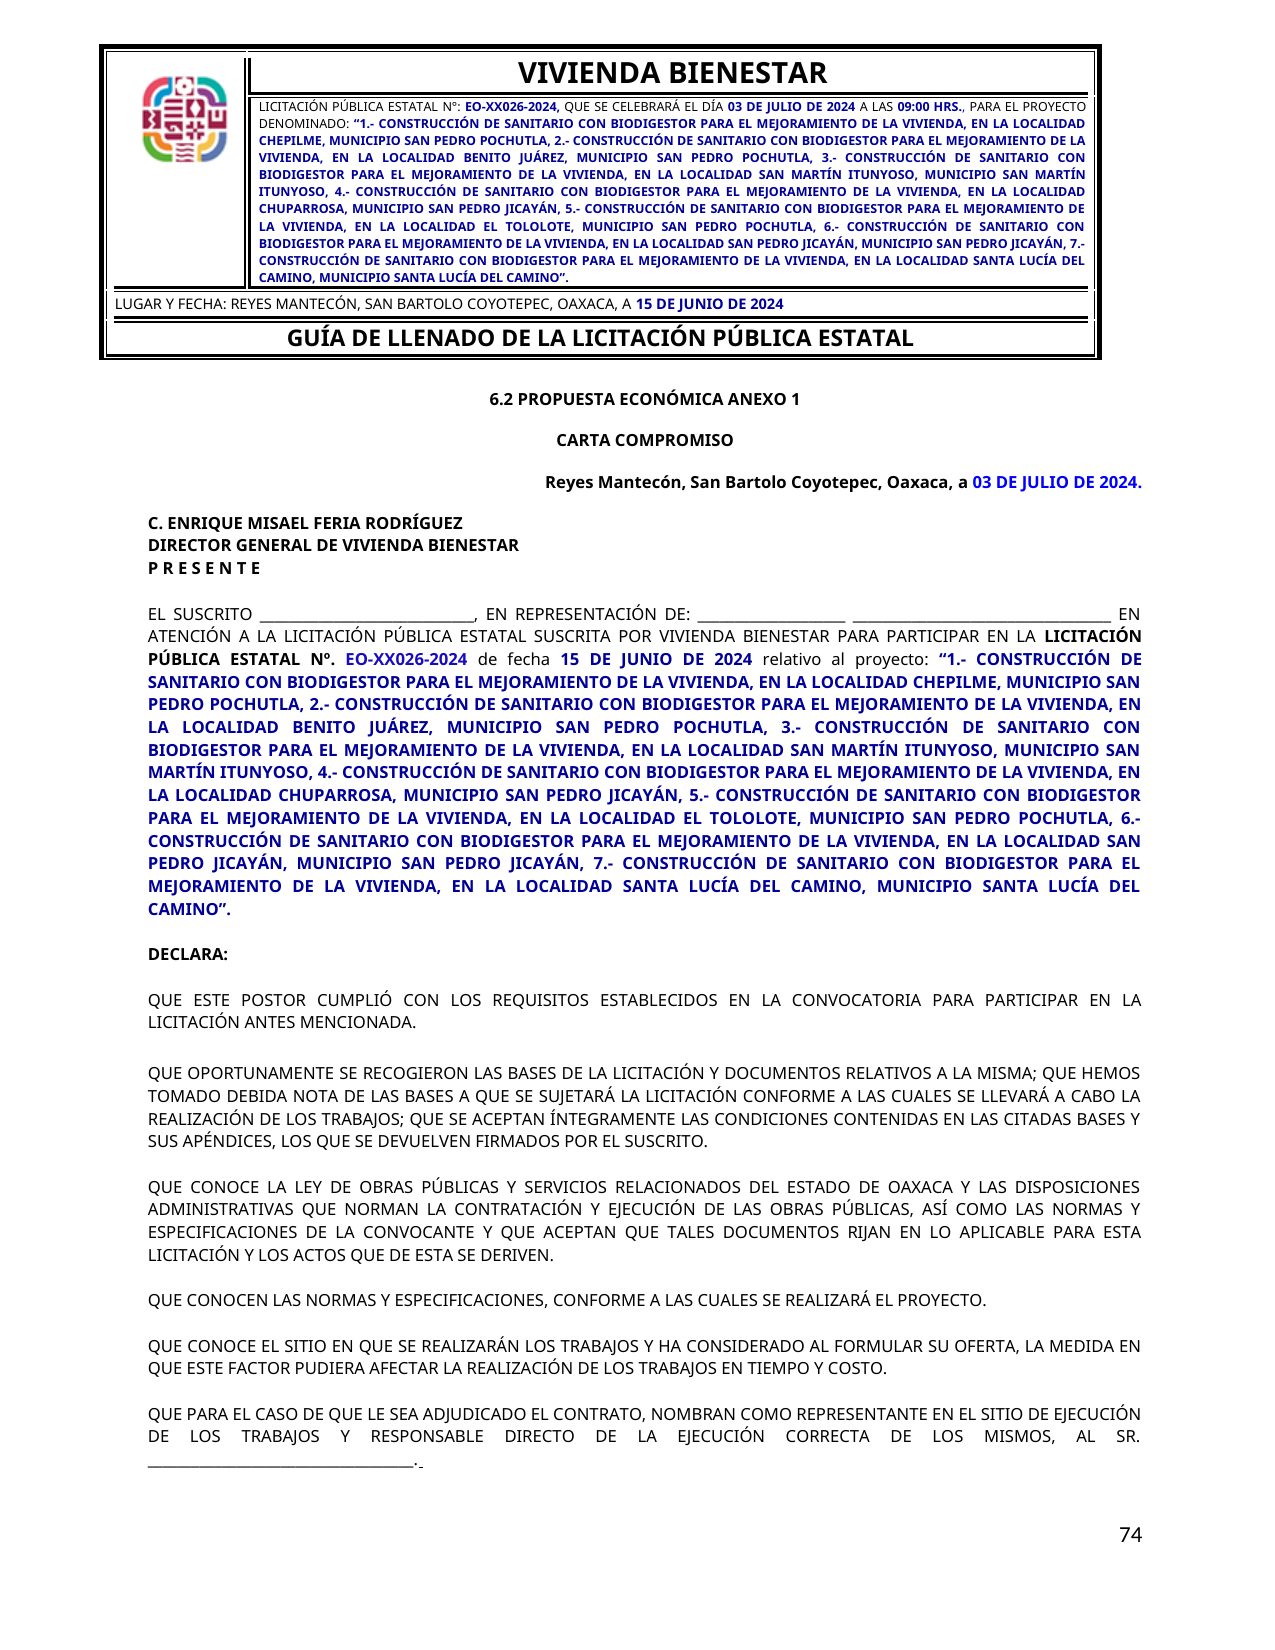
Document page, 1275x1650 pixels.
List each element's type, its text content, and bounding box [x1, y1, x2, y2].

text DIRECTOR GENERAL DE VIVIENDA BIENESTAR [148, 534, 1142, 557]
text DECLARA: [148, 943, 1142, 966]
text P R E S E N T E [148, 557, 1142, 579]
text Reyes Mantecón, San Bartolo Coyotepec, Oaxaca, a 03 DE JULIO DE 2024. [148, 470, 1142, 493]
text QUE ESTE POSTOR CUMPLIÓ CON LOS REQUISITOS ESTABLECIDOS EN LA CONVOCATORIA PARA PARTICIPAR EN LA LICITACIÓN ANTES MENCIONADA. [148, 988, 1142, 1034]
list EL SUSCRITO _____________________________, EN REPRESENTACIÓN DE: ____________________ ___________________________________ EN ATENCIÓN A LA LICITACIÓN PÚBLICA ESTATAL SUSCRITA POR VIVIENDA BIENESTAR PARA PARTICIPAR EN LA LICITACIÓN PÚBLICA ESTATAL Nº. EO-XX026-2024 de fecha 15 DE JUNIO DE 2024 relativo al proyecto: “1.- CONSTRUCCIÓN DE SANITARIO CON BIODIGESTOR PARA EL MEJORAMIENTO DE LA VIVIENDA, EN LA LOCALIDAD CHEPILME, MUNICIPIO SAN PEDRO POCHUTLA, 2.- CONSTRUCCIÓN DE SANITARIO CON BIODIGESTOR PARA EL MEJORAMIENTO DE LA VIVIENDA, EN LA LOCALIDAD BENITO JUÁREZ, MUNICIPIO SAN PEDRO POCHUTLA, 3.- CONSTRUCCIÓN DE SANITARIO CON BIODIGESTOR PARA EL MEJORAMIENTO DE LA VIVIENDA, EN LA LOCALIDAD SAN MARTÍN ITUNYOSO, MUNICIPIO SAN MARTÍN ITUNYOSO, 4.- CONSTRUCCIÓN DE SANITARIO CON BIODIGESTOR PARA EL MEJORAMIENTO DE LA VIVIENDA, EN LA LOCALIDAD CHUPARROSA, MUNICIPIO SAN PEDRO JICAYÁN, 5.- CONSTRUCCIÓN DE SANITARIO CON BIODIGESTOR PARA EL MEJORAMIENTO DE LA VIVIENDA, EN LA LOCALIDAD EL TOLOLOTE, MUNICIPIO SAN PEDRO POCHUTLA, 6.- CONSTRUCCIÓN DE SANITARIO CON BIODIGESTOR PARA EL MEJORAMIENTO DE LA VIVIENDA, EN LA LOCALIDAD SAN PEDRO JICAYÁN, MUNICIPIO SAN PEDRO JICAYÁN, 7.- CONSTRUCCIÓN DE SANITARIO CON BIODIGESTOR PARA EL MEJORAMIENTO DE LA VIVIENDA, EN LA LOCALIDAD SANTA LUCÍA DEL CAMINO, MUNICIPIO SANTA LUCÍA DEL CAMINO”. [148, 602, 1142, 920]
text QUE OPORTUNAMENTE SE RECOGIERON LAS BASES DE LA LICITACIÓN Y DOCUMENTOS RELATIVOS A LA MISMA; QUE HEMOS TOMADO DEBIDA NOTA DE LAS BASES A QUE SE SUJETARÁ LA LICITACIÓN CONFORME A LAS CUALES SE LLEVARÁ A CABO LA REALIZACIÓN DE LOS TRABAJOS; QUE SE ACEPTAN ÍNTEGRAMENTE LAS CONDICIONES CONTENIDAS EN LAS CITADAS BASES Y SUS APÉNDICES, LOS QUE SE DEVUELVEN FIRMADOS POR EL SUSCRITO. [148, 1062, 1142, 1152]
text QUE CONOCE LA LEY DE OBRAS PÚBLICAS Y SERVICIOS RELACIONADOS DEL ESTADO DE OAXACA Y LAS DISPOSICIONES ADMINISTRATIVAS QUE NORMAN LA CONTRATACIÓN Y EJECUCIÓN DE LAS OBRAS PÚBLICAS, ASÍ COMO LAS NORMAS Y ESPECIFICACIONES DE LA CONVOCANTE Y QUE ACEPTAN QUE TALES DOCUMENTOS RIJAN EN LO APLICABLE PARA ESTA LICITACIÓN Y LOS ACTOS QUE DE ESTA SE DERIVEN. [148, 1175, 1142, 1266]
text 6.2 PROPUESTA ECONÓMICA ANEXO 1 [148, 388, 1142, 411]
text QUE CONOCE EL SITIO EN QUE SE REALIZARÁN LOS TRABAJOS Y HA CONSIDERADO AL FORMULAR SU OFERTA, LA MEDIDA EN QUE ESTE FACTOR PUDIERA AFECTAR LA REALIZACIÓN DE LOS TRABAJOS EN TIEMPO Y COSTO. [148, 1334, 1142, 1379]
text CARTA COMPROMISO [148, 429, 1142, 452]
text QUE CONOCEN LAS NORMAS Y ESPECIFICACIONES, CONFORME A LAS CUALES SE REALIZARÁ EL PROYECTO. [148, 1289, 1142, 1311]
text C. ENRIQUE MISAEL FERIA RODRÍGUEZ [148, 511, 1142, 534]
picture [131, 68, 238, 168]
text QUE PARA EL CASO DE QUE LE SEA ADJUDICADO EL CONTRATO, NOMBRAN COMO REPRESENTANTE EN EL SITIO DE EJECUCIÓN DE LOS TRABAJOS Y RESPONSABLE DIRECTO DE LA EJECUCIÓN CORRECTA DE LOS MISMOS, AL SR. ____________________________________. [148, 1402, 1142, 1470]
